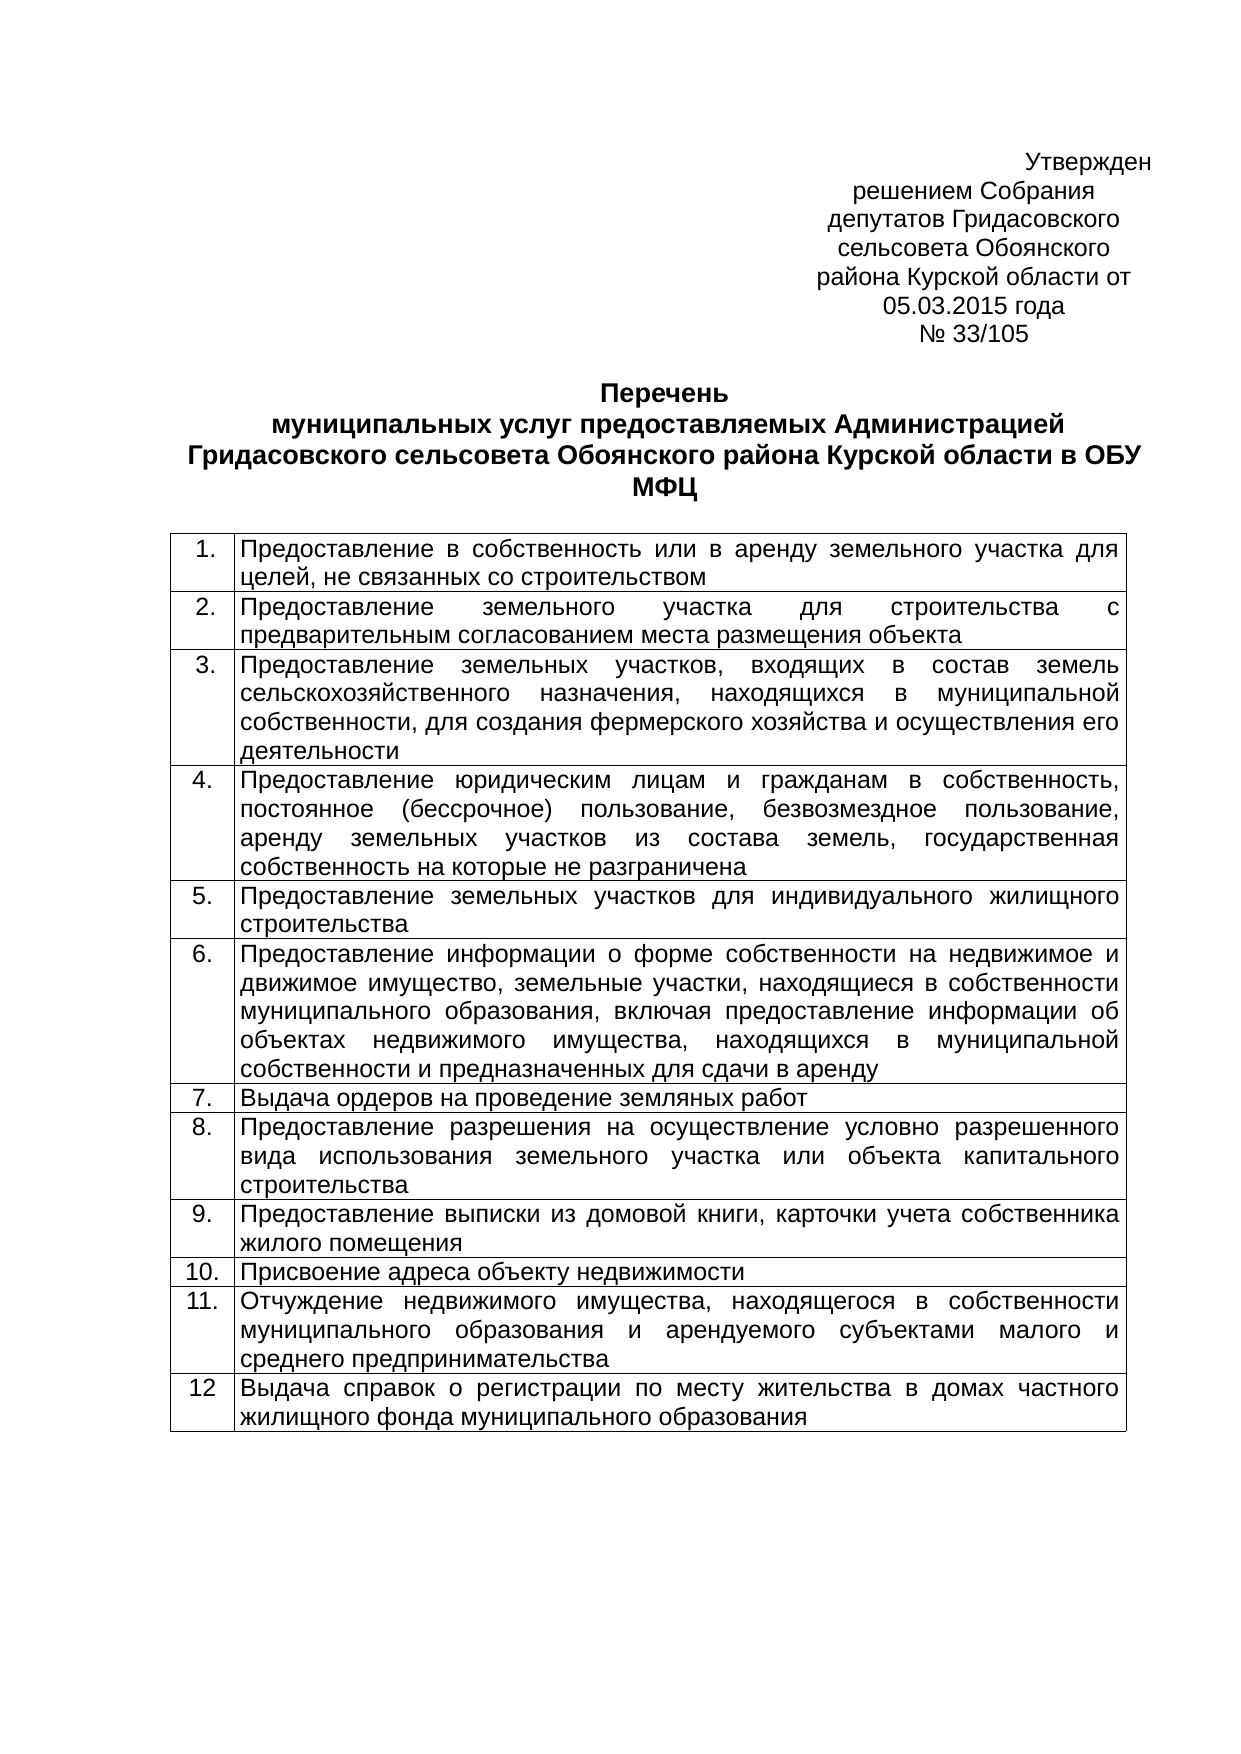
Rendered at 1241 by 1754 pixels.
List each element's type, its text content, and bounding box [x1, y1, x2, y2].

table_cell 10. [171, 1258, 234, 1286]
table_cell 4. [171, 766, 234, 880]
table_cell 9. [171, 1200, 234, 1257]
table_cell 3. [171, 650, 234, 765]
table_cell 5. [171, 881, 234, 938]
table_cell 11. [171, 1287, 234, 1373]
table_cell Предоставление земельного участка для строительства с предварительным согласованием места размещения объекта [235, 592, 1126, 649]
text решением Собрания депутатов Гридасовского сельсовета Обоянского района Курской области от 05.03.2015 года [796, 176, 1152, 319]
table_cell 7. [171, 1084, 234, 1112]
table_cell Отчуждение недвижимого имущества, находящегося в собственности муниципального образования и арендуемого субъектами малого и среднего предпринимательства [235, 1287, 1126, 1373]
table_cell 12 [171, 1374, 234, 1431]
table_header 1. [171, 534, 234, 591]
table_cell Предоставление выписки из домовой книги, карточки учета собственника жилого помещения [235, 1200, 1126, 1257]
table_cell Присвоение адреса объекту недвижимости [235, 1258, 1126, 1286]
table_cell Выдача справок о регистрации по месту жительства в домах частного жилищного фонда муниципального образования [235, 1374, 1126, 1431]
table_cell 8. [171, 1113, 234, 1198]
text Утвержден [177, 147, 1152, 176]
table_cell Предоставление земельных участков, входящих в состав земель сельскохозяйственного назначения, находящихся в муниципальной собственности, для создания фермерского хозяйства и осуществления его деятельности [235, 650, 1126, 765]
table_cell Предоставление земельных участков для индивидуального жилищного строительства [235, 881, 1126, 938]
table_cell Предоставление юридическим лицам и гражданам в собственность, постоянное (бессрочное) пользование, безвозмездное пользование, аренду земельных участков из состава земель, государственная собственность на которые не разграничена [235, 766, 1126, 880]
table_header Предоставление в собственность или в аренду земельного участка для целей, не связанных со строительством [235, 534, 1126, 591]
text № 33/105 [796, 319, 1152, 348]
table_cell Выдача ордеров на проведение земляных работ [235, 1084, 1126, 1112]
table_cell 2. [171, 592, 234, 649]
table_cell Предоставление информации о форме собственности на недвижимое и движимое имущество, земельные участки, находящиеся в собственности муниципального образования, включая предоставление информации об объектах недвижимого имущества, находящихся в муниципальной собственности и предназначенных для сдачи в аренду [235, 939, 1126, 1082]
table_cell Предоставление разрешения на осуществление условно разрешенного вида использования земельного участка или объекта капитального строительства [235, 1113, 1126, 1198]
text Перечень муниципальных услуг предоставляемых Администрацией Гридасовского сельсовета Обоянского района Курской области в ОБУ МФЦ [177, 377, 1152, 502]
table_cell 6. [171, 939, 234, 1082]
